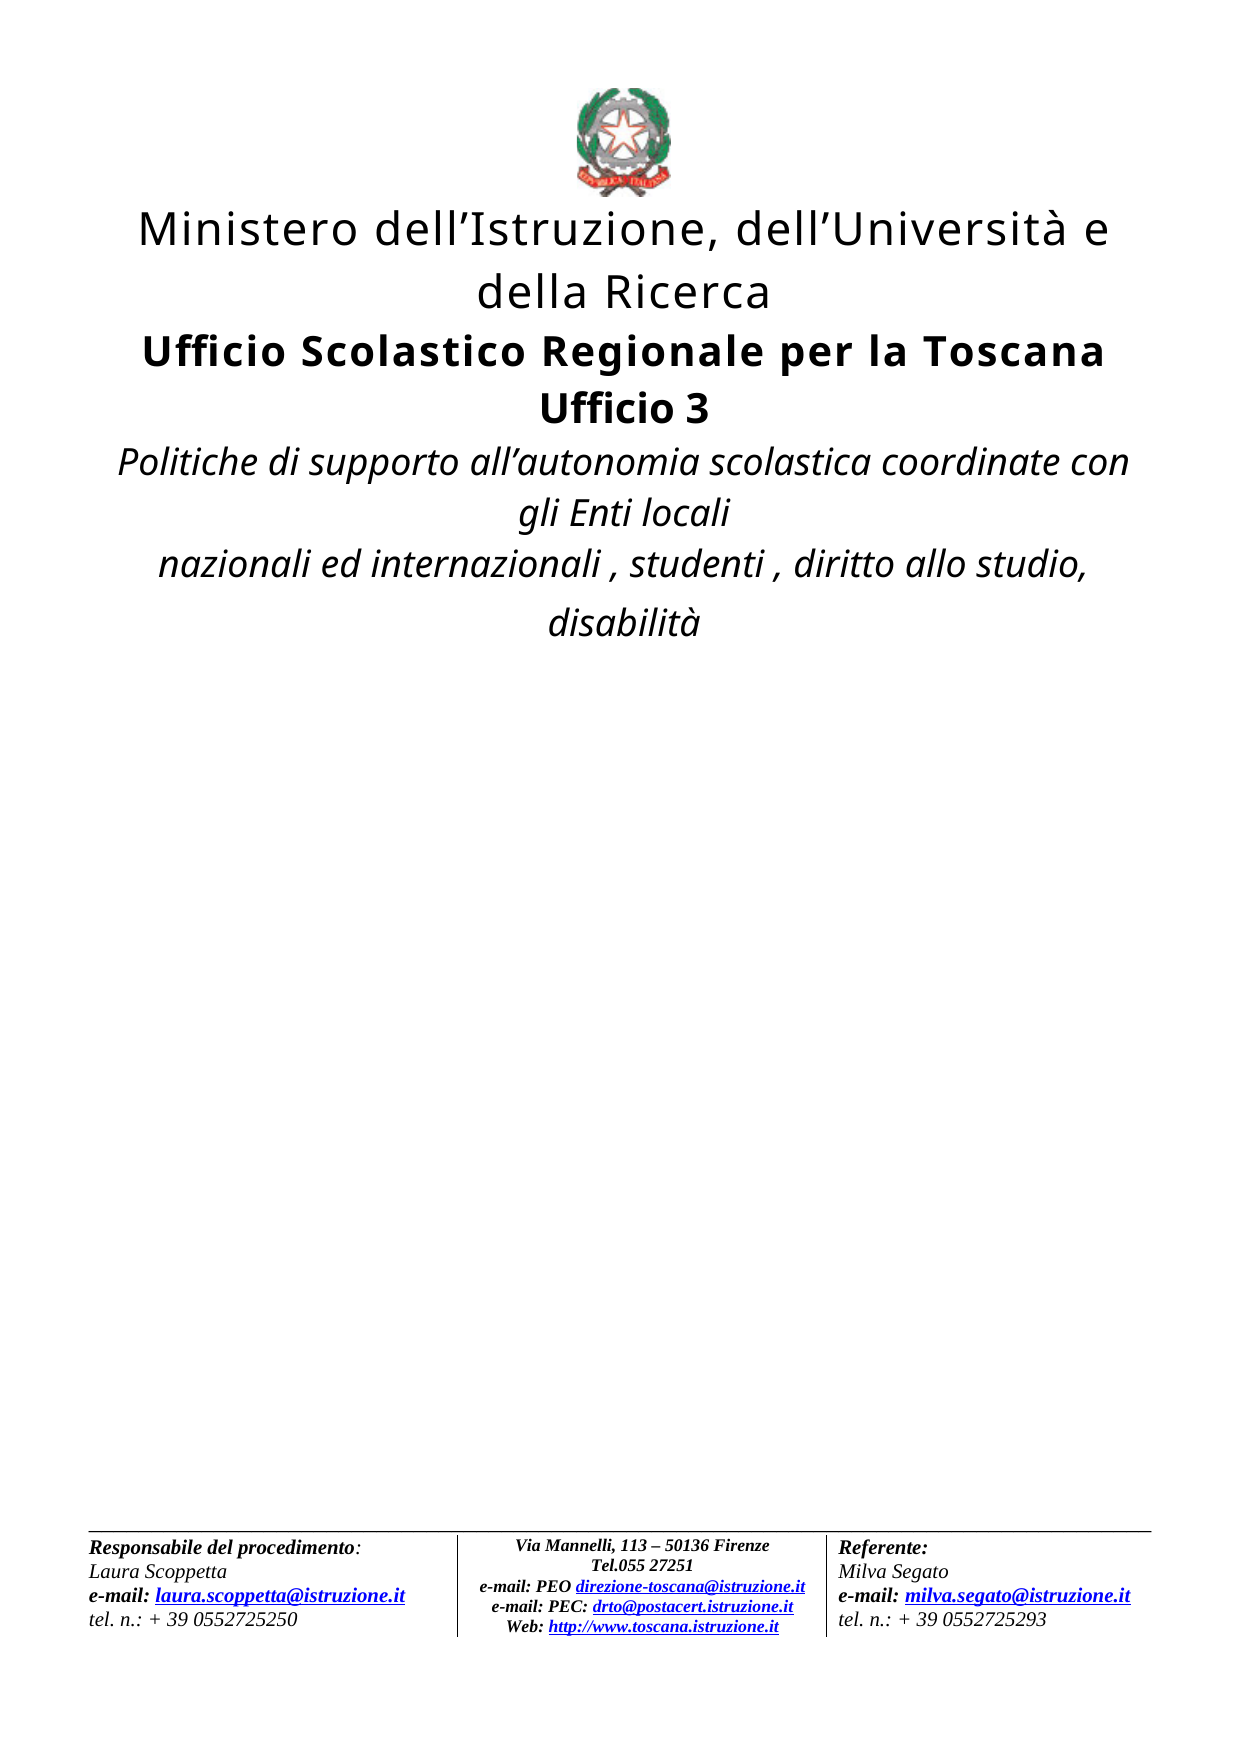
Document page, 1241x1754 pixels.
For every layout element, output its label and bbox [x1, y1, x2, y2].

picture [576, 88, 671, 197]
